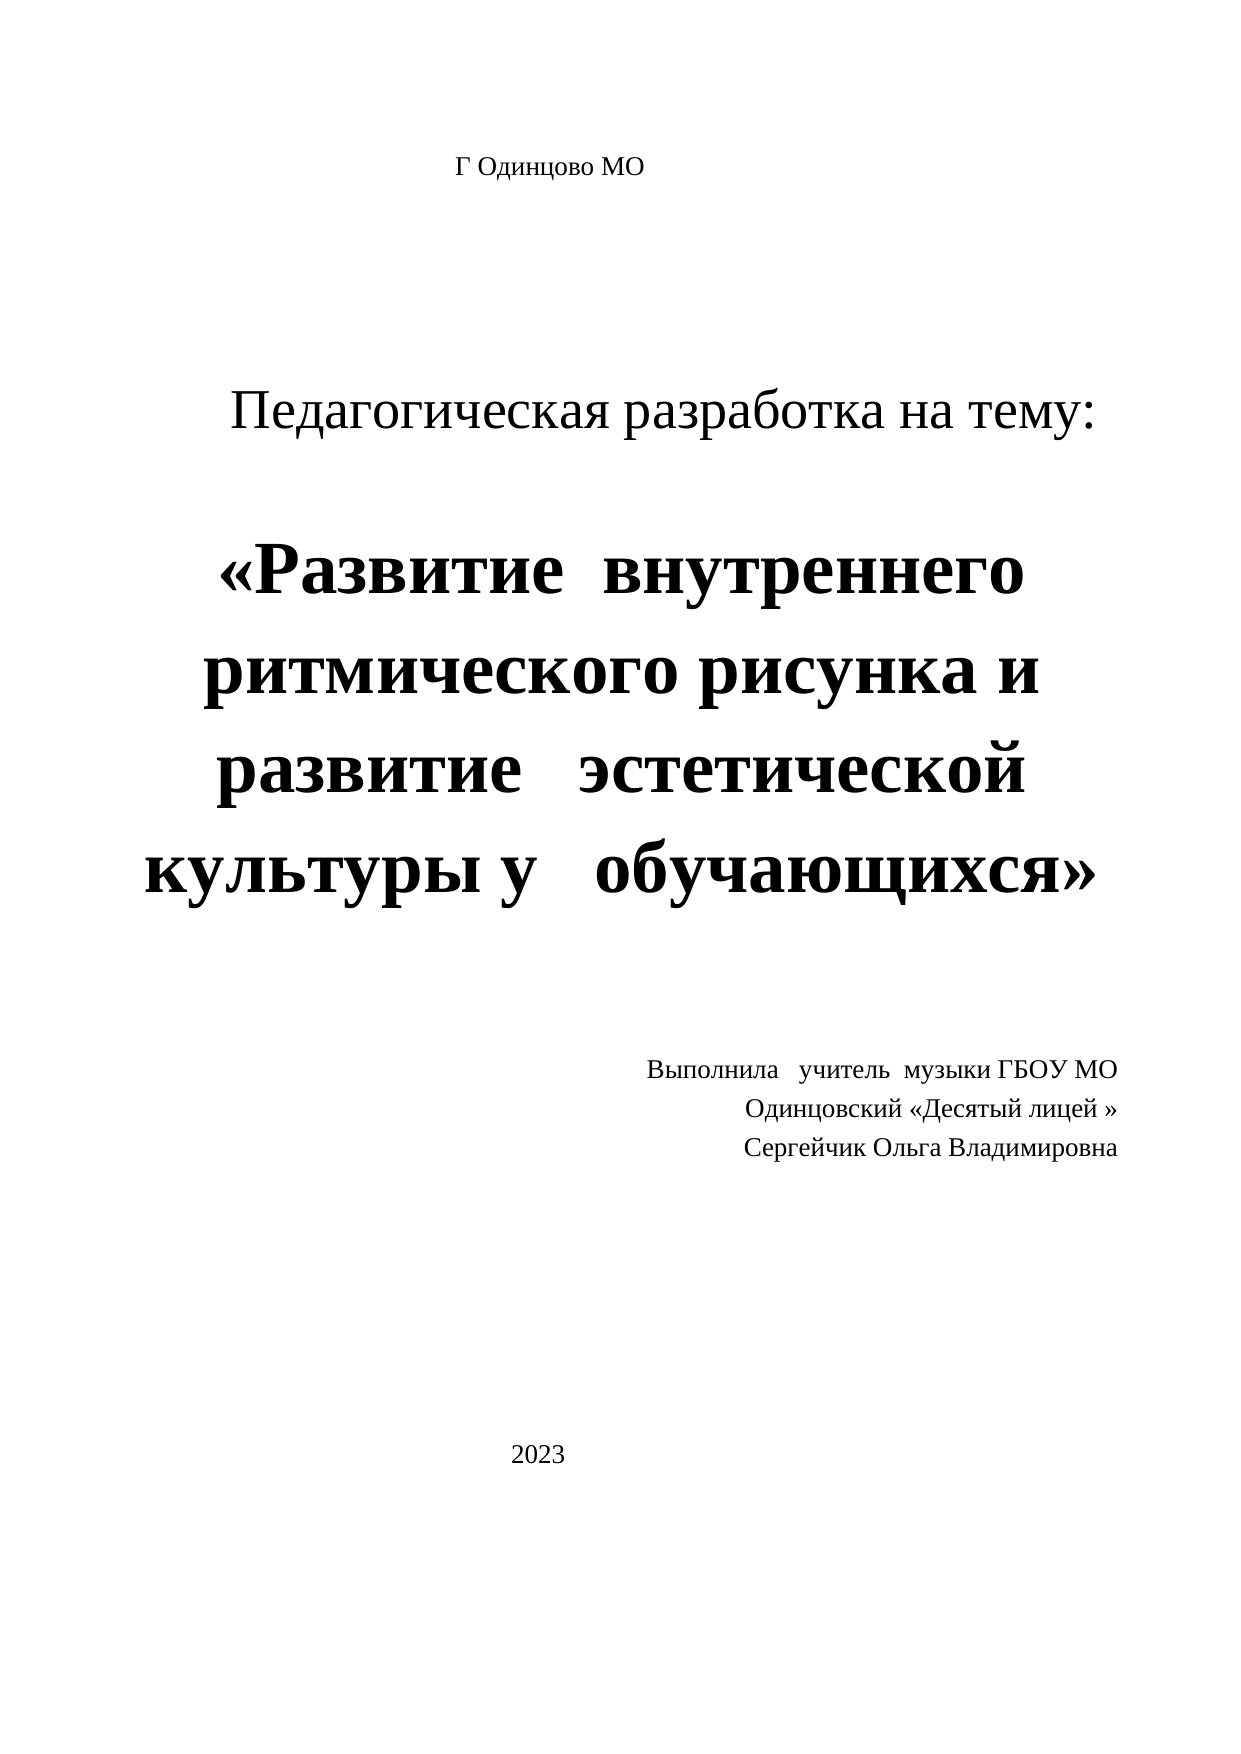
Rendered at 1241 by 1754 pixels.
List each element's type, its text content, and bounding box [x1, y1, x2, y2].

text 2023 [511, 1442, 1120, 1469]
text Выполнила учитель музыки ГБОУ МО Одинцовский «Десятый лицей » [563, 1048, 1118, 1125]
text Педагогическая разработка на тему: [209, 367, 1120, 444]
text Сергейчик Ольга Владимировна [123, 1125, 1118, 1164]
text «Развитие внутреннего ритмического рисунка и развитие эстетической культуры у обучающихся» [123, 514, 1120, 912]
text Г Одинцово МО [448, 154, 1120, 181]
